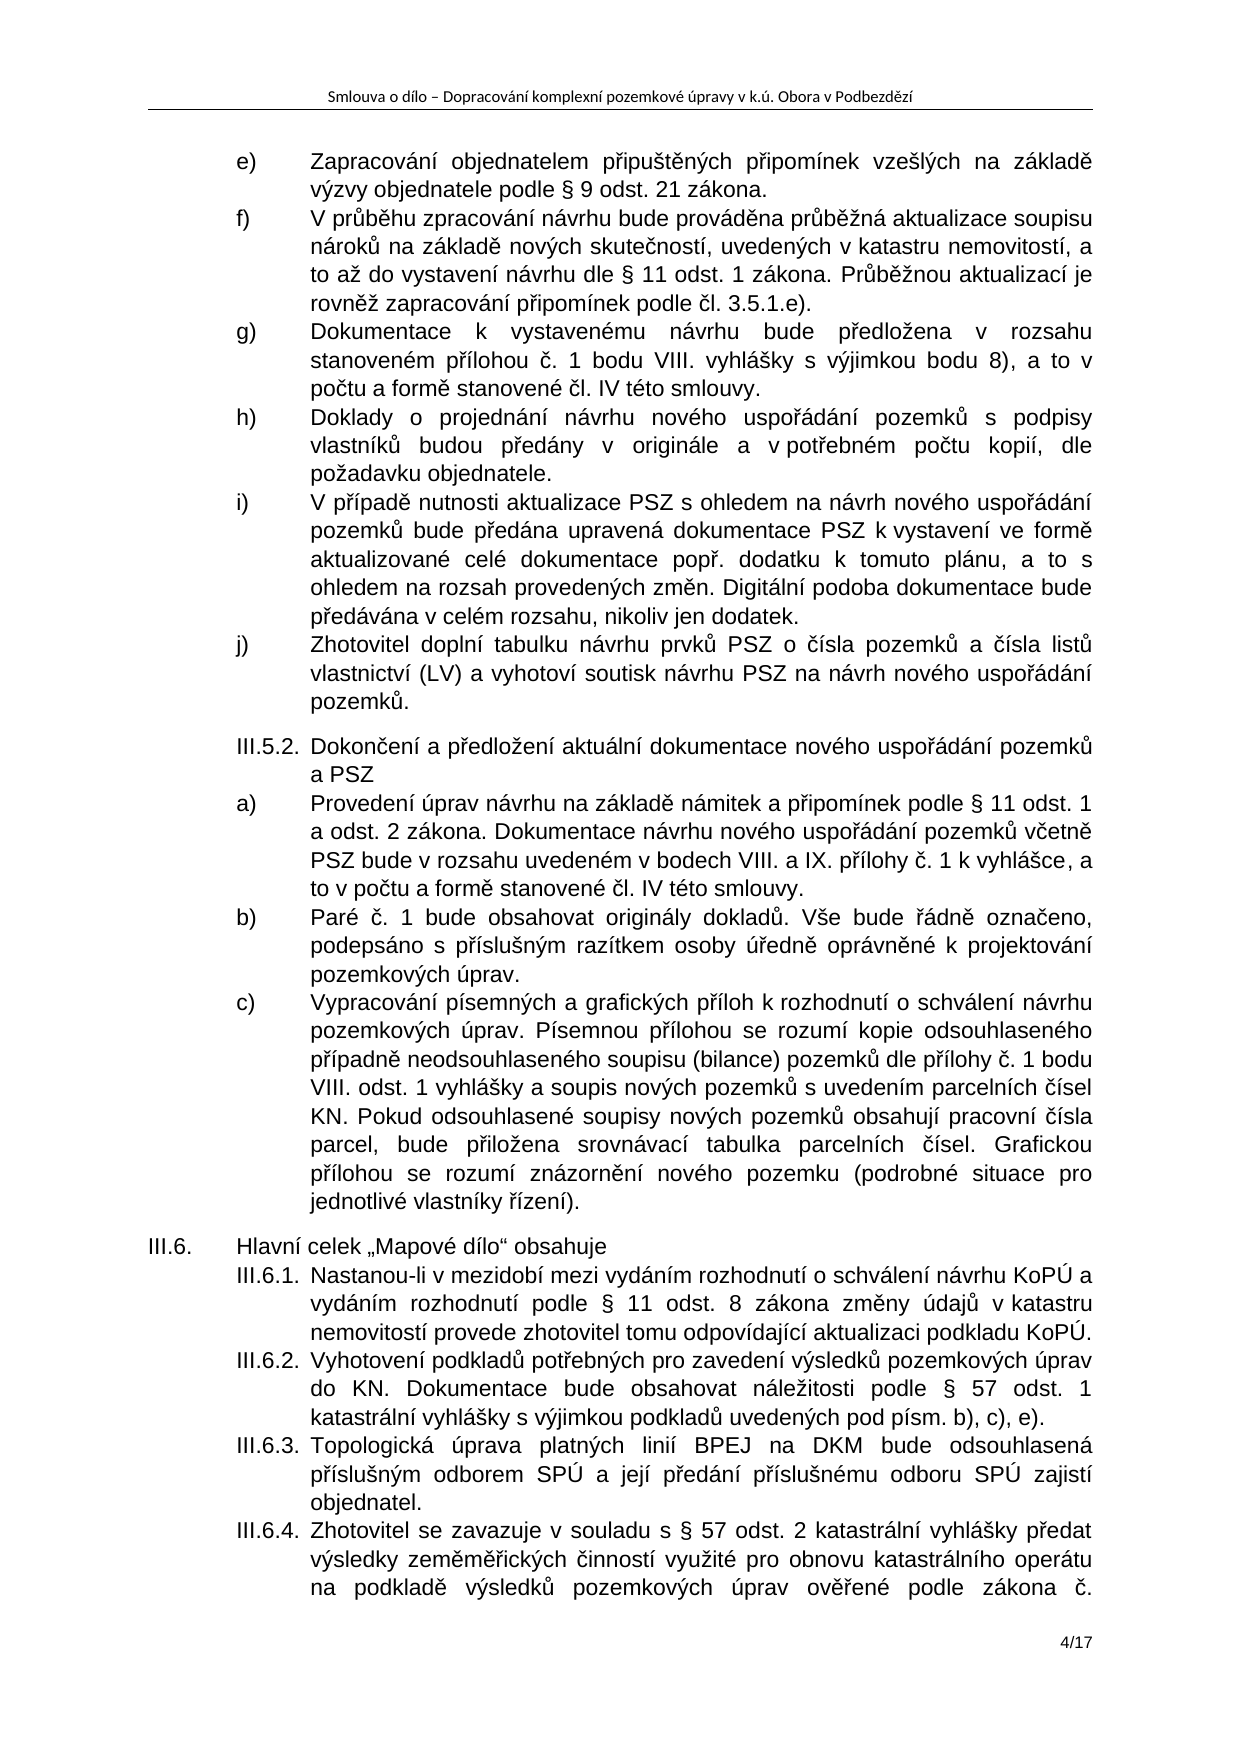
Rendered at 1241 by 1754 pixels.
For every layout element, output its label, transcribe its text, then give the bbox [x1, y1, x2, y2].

text Dokončení a předložení aktuální dokumentace nového uspořádání pozemků a PSZ [236, 733, 1093, 788]
text V případě nutnosti aktualizace PSZ s ohledem na návrh nového uspořádání pozemků bude předána upravená dokumentace PSZ k vystavení ve formě aktualizované celé dokumentace popř. dodatku k tomuto plánu, a to s ohledem na rozsah provedených změn. Digitální podoba dokumentace bude předávána v celém rozsahu, nikoliv jen dodatek. [236, 489, 1093, 629]
text Zhotovitel doplní tabulku návrhu prvků PSZ o čísla pozemků a čísla listů vlastnictví (LV) a vyhotoví soutisk návrhu PSZ na návrh nového uspořádání pozemků. [236, 631, 1093, 714]
text Topologická úprava platných linií BPEJ na DKM bude odsouhlasená příslušným odborem SPÚ a její předání příslušnému odboru SPÚ zajistí objednatel. [236, 1432, 1093, 1515]
text Vyhotovení podkladů potřebných pro zavedení výsledků pozemkových úprav do KN. Dokumentace bude obsahovat náležitosti podle § 57 odst. 1 katastrální vyhlášky s výjimkou podkladů uvedených pod písm. b), c), e). [236, 1347, 1093, 1430]
text Paré č. 1 bude obsahovat originály dokladů. Vše bude řádně označeno, podepsáno s příslušným razítkem osoby úředně oprávněné k projektování pozemkových úprav. [236, 904, 1093, 987]
text V průběhu zpracování návrhu bude prováděna průběžná aktualizace soupisu nároků na základě nových skutečností, uvedených v katastru nemovitostí, a to až do vystavení návrhu dle § 11 odst. 1 zákona. Průběžnou aktualizací je rovněž zapracování připomínek podle čl. 3.5.1.e). [236, 204, 1093, 316]
text Nastanou-li v mezidobí mezi vydáním rozhodnutí o schválení návrhu KoPÚ a vydáním rozhodnutí podle § 11 odst. 8 zákona změny údajů v katastru nemovitostí provede zhotovitel tomu odpovídající aktualizaci podkladu KoPÚ. [236, 1262, 1093, 1345]
text Provedení úprav návrhu na základě námitek a připomínek podle § 11 odst. 1 a odst. 2 zákona. Dokumentace návrhu nového uspořádání pozemků včetně PSZ bude v rozsahu uvedeném v bodech VIII. a IX. přílohy č. 1 k vyhlášce, a to v počtu a formě stanovené čl. IV této smlouvy. [236, 790, 1093, 902]
list Hlavní celek „Mapové dílo“ obsahuje [148, 1233, 1093, 1259]
text Vypracování písemných a grafických příloh k rozhodnutí o schválení návrhu pozemkových úprav. Písemnou přílohou se rozumí kopie odsouhlaseného případně neodsouhlaseného soupisu (bilance) pozemků dle přílohy č. 1 bodu VIII. odst. 1 vyhlášky a soupis nových pozemků s uvedením parcelních čísel KN. Pokud odsouhlasené soupisy nových pozemků obsahují pracovní čísla parcel, bude přiložena srovnávací tabulka parcelních čísel. Grafickou přílohou se rozumí znázornění nového pozemku (podrobné situace pro jednotlivé vlastníky řízení). [236, 989, 1093, 1214]
text Zapracování objednatelem připuštěných připomínek vzešlých na základě výzvy objednatele podle § 9 odst. 21 zákona. [236, 148, 1093, 202]
text Dokumentace k vystavenému návrhu bude předložena v rozsahu stanoveném přílohou č. 1 bodu VIII. vyhlášky s výjimkou bodu 8), a to v počtu a formě stanovené čl. IV této smlouvy. [236, 318, 1093, 401]
text Doklady o projednání návrhu nového uspořádání pozemků s podpisy vlastníků budou předány v originále a v potřebném počtu kopií, dle požadavku objednatele. [236, 403, 1093, 487]
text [236, 1517, 1093, 1601]
